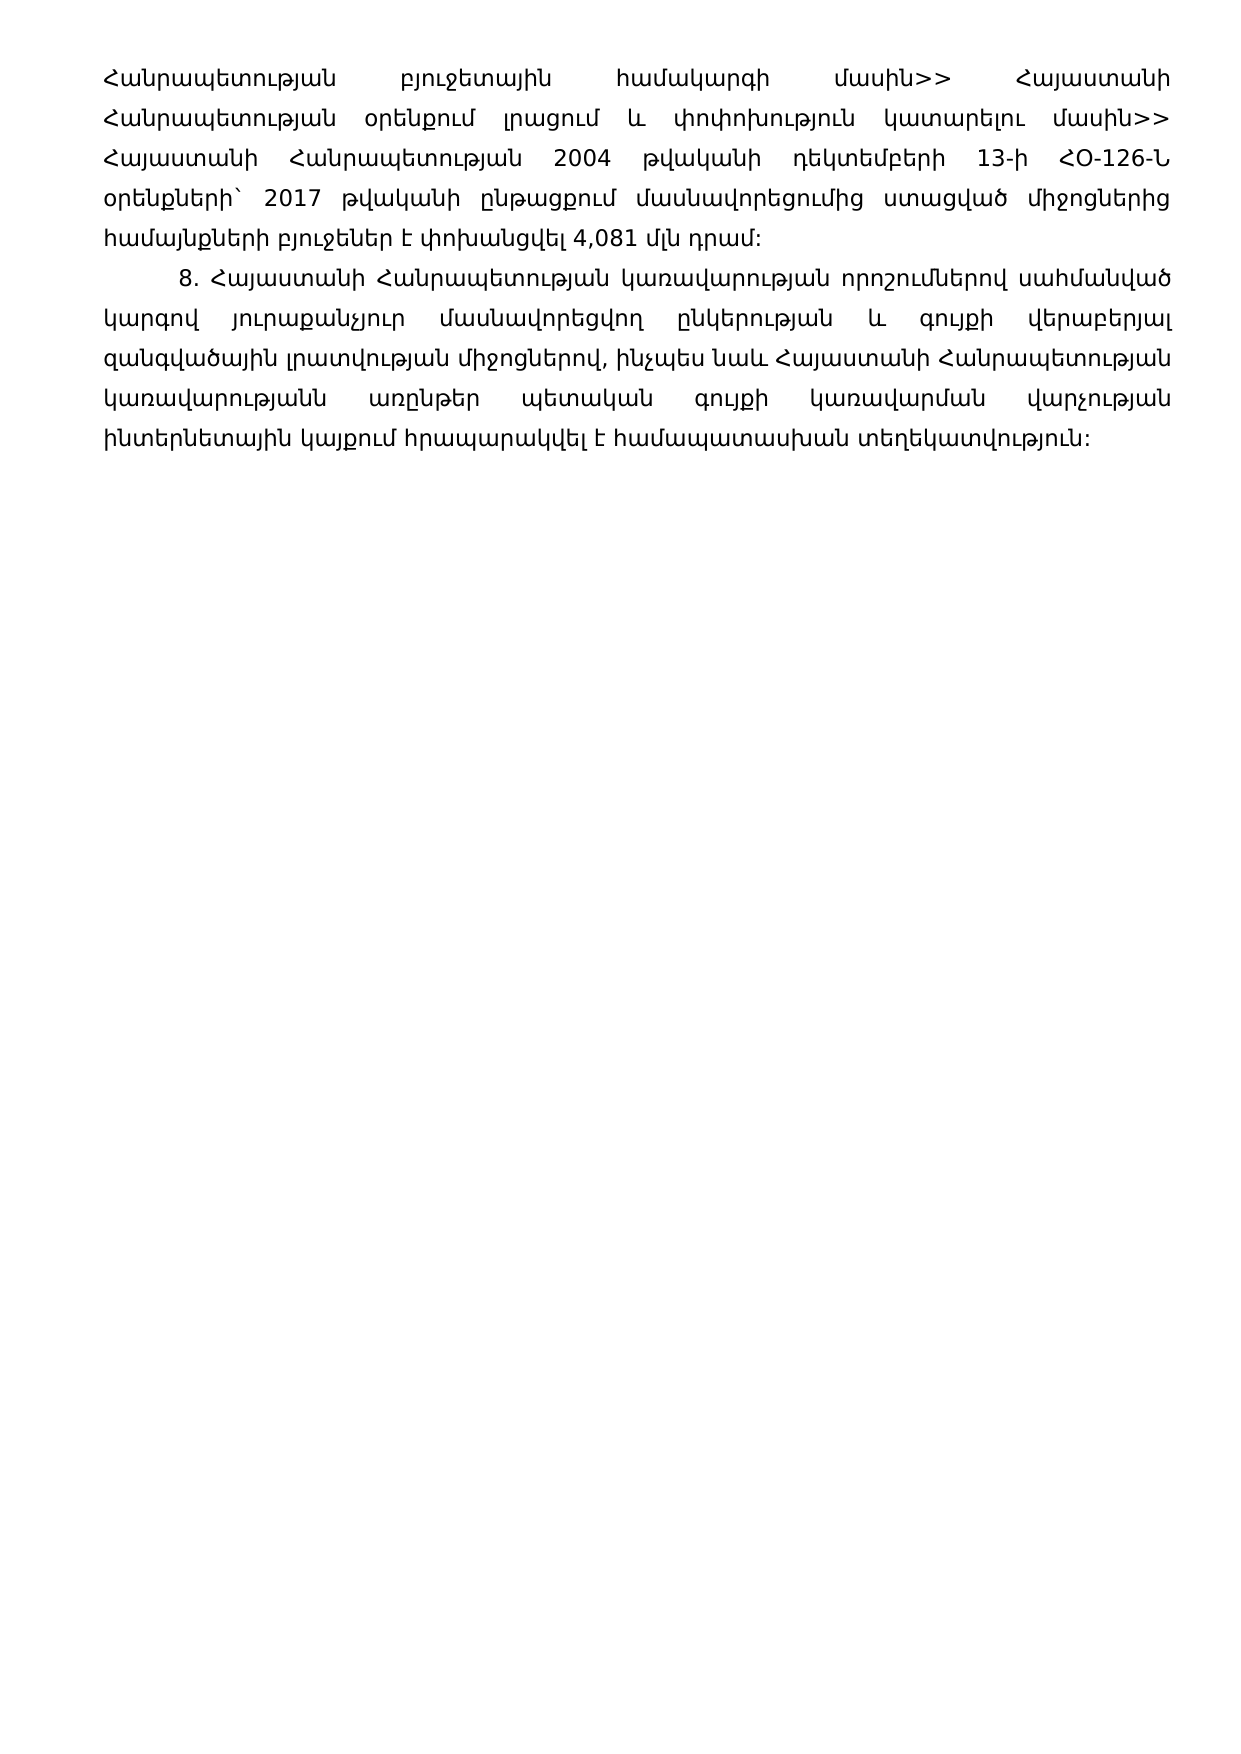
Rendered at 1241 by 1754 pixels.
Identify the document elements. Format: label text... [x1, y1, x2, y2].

text 8. Հայաստանի Հանրապետության կառավարության որոշումներով սահմանված կարգով յուրաքանչյուր մասնավորեցվող ընկերության և գույքի վերաբերյալ զանգվածային լրատվության միջոցներով, ինչպես նաև Հայաստանի Հանրապետության կառավարությանն առընթեր պետական գույքի կառավարման վարչության ինտերնետային կայքում հրապարակվել է համապատասխան տեղեկատվություն: [103, 266, 1172, 452]
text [103, 66, 1172, 252]
